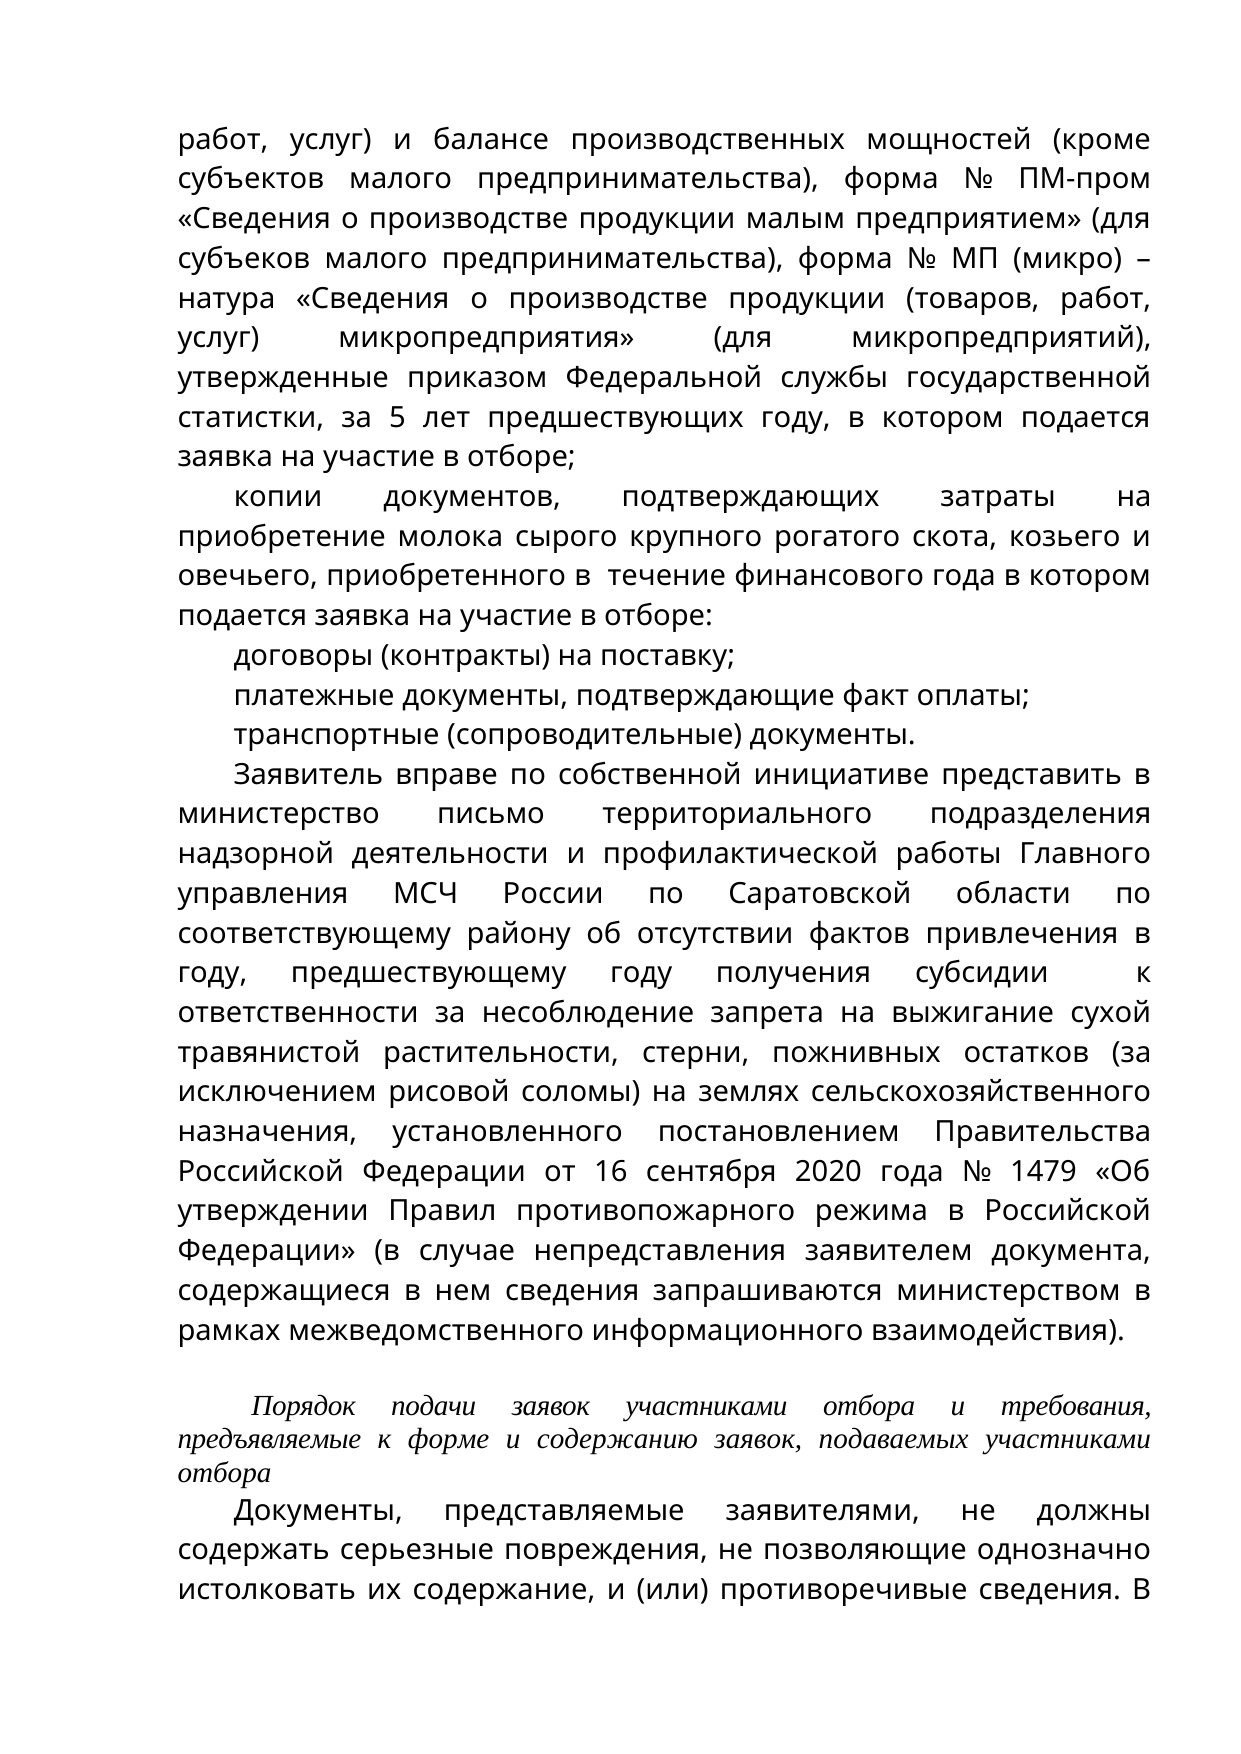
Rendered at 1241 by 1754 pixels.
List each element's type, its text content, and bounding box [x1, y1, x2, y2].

text копии документов, подтверждающих затраты на приобретение молока сырого крупного рогатого скота, козьего и овечьего, приобретенного в течение финансового года в котором подается заявка на участие в отборе: [177, 475, 1152, 634]
text транспортные (сопроводительные) документы. [177, 713, 1152, 753]
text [177, 118, 1152, 475]
text Заявитель вправе по собственной инициативе представить в министерство письмо территориального подразделения надзорной деятельности и профилактической работы Главного управления МСЧ России по Саратовской области по соответствующему району об отсутствии фактов привлечения в году, предшествующему году получения субсидии к ответственности за несоблюдение запрета на выжигание сухой травянистой растительности, стерни, пожнивных остатков (за исключением рисовой соломы) на землях сельскохозяйственного назначения, установленного постановлением Правительства Российской Федерации от 16 сентября 2020 года № 1479 «Об утверждении Правил противопожарного режима в Российской Федерации» (в случае непредставления заявителем документа, содержащиеся в нем сведения запрашиваются министерством в рамках межведомственного информационного взаимодействия). [177, 753, 1152, 1348]
text договоры (контракты) на поставку; [177, 634, 1152, 674]
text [177, 1489, 1152, 1608]
text Порядок подачи заявок участниками отбора и требования, предъявляемые к форме и содержанию заявок, подаваемых участниками отбора [177, 1388, 1152, 1489]
text платежные документы, подтверждающие факт оплаты; [177, 674, 1152, 713]
